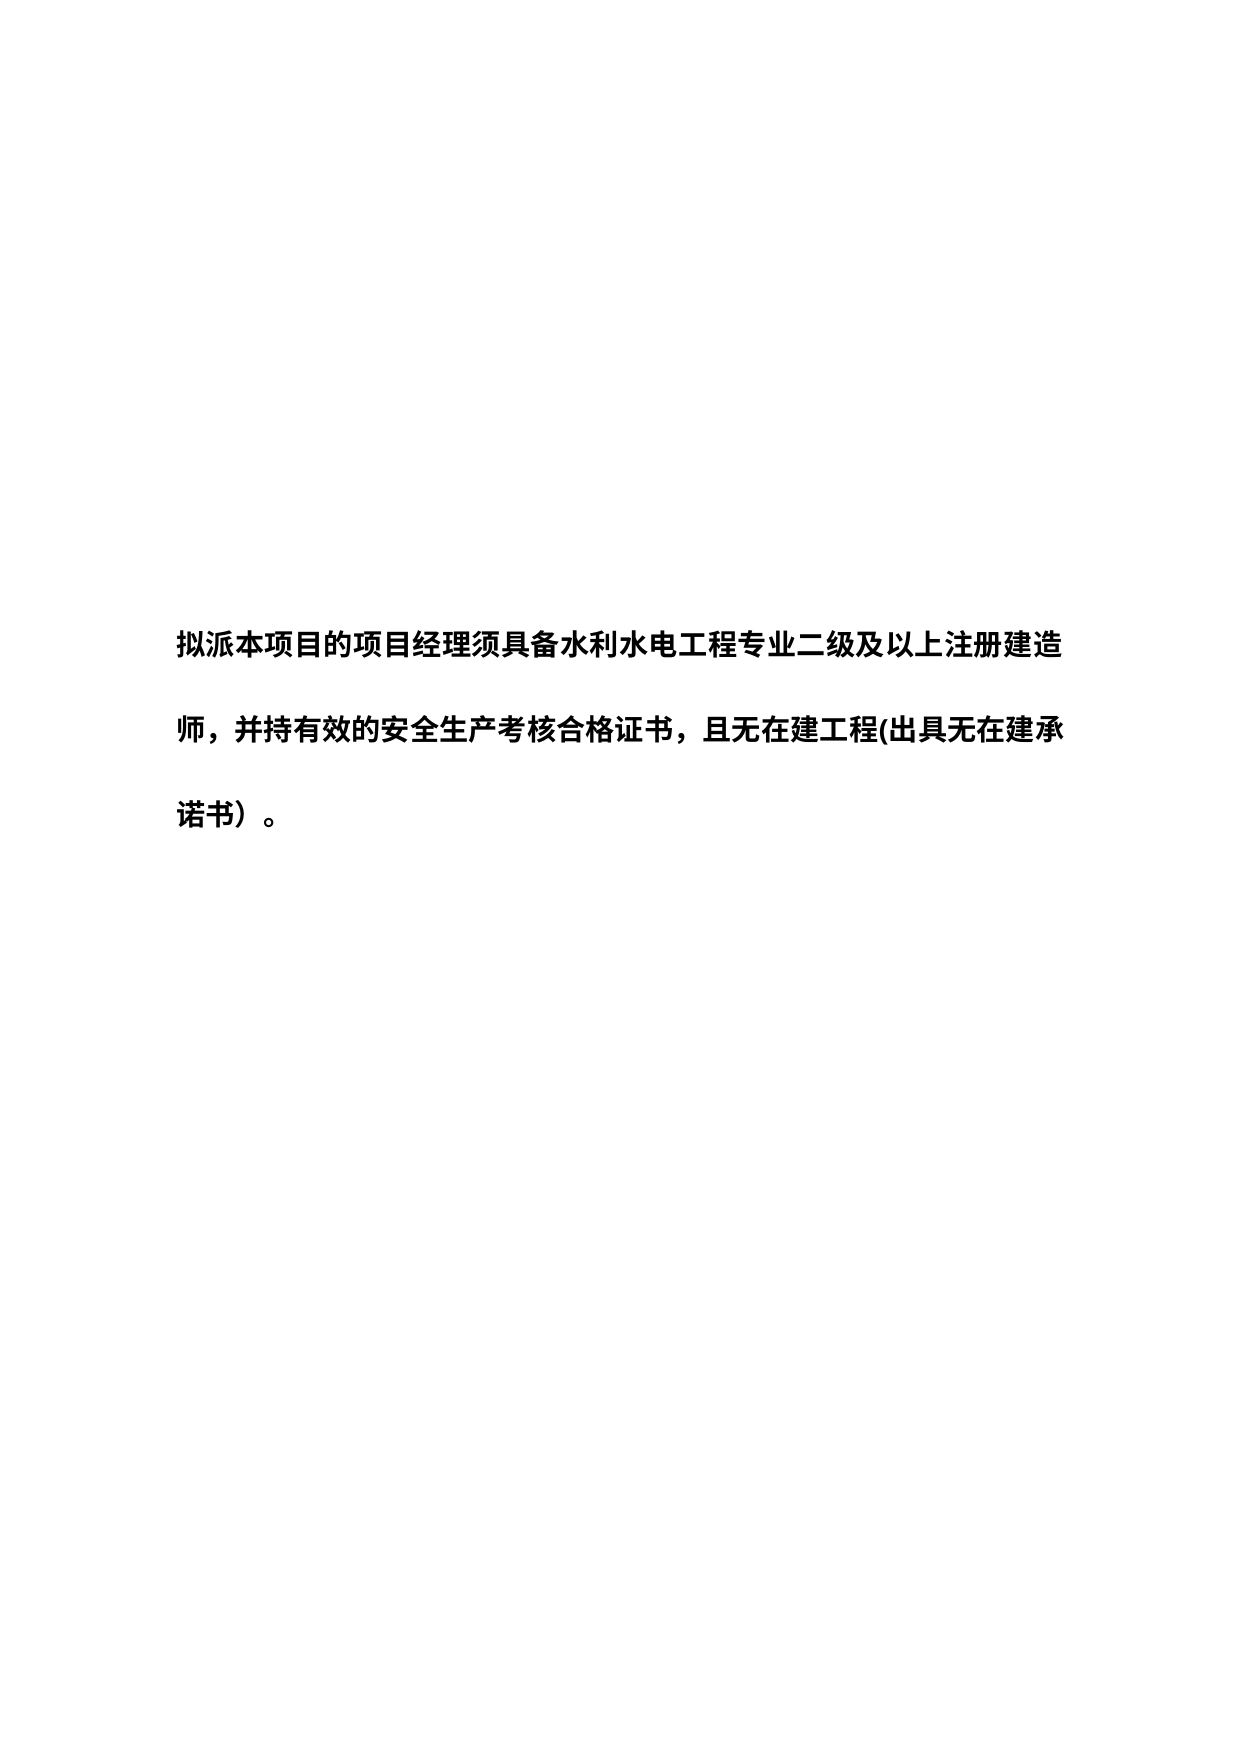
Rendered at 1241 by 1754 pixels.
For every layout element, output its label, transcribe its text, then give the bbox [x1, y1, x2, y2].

list 拟派本项目的项目经理须具备水利水电工程专业二级及以上注册建造师，并持有效的安全生产考核合格证书，且无在建工程(出具无在建承诺书）。 [176, 622, 1064, 833]
